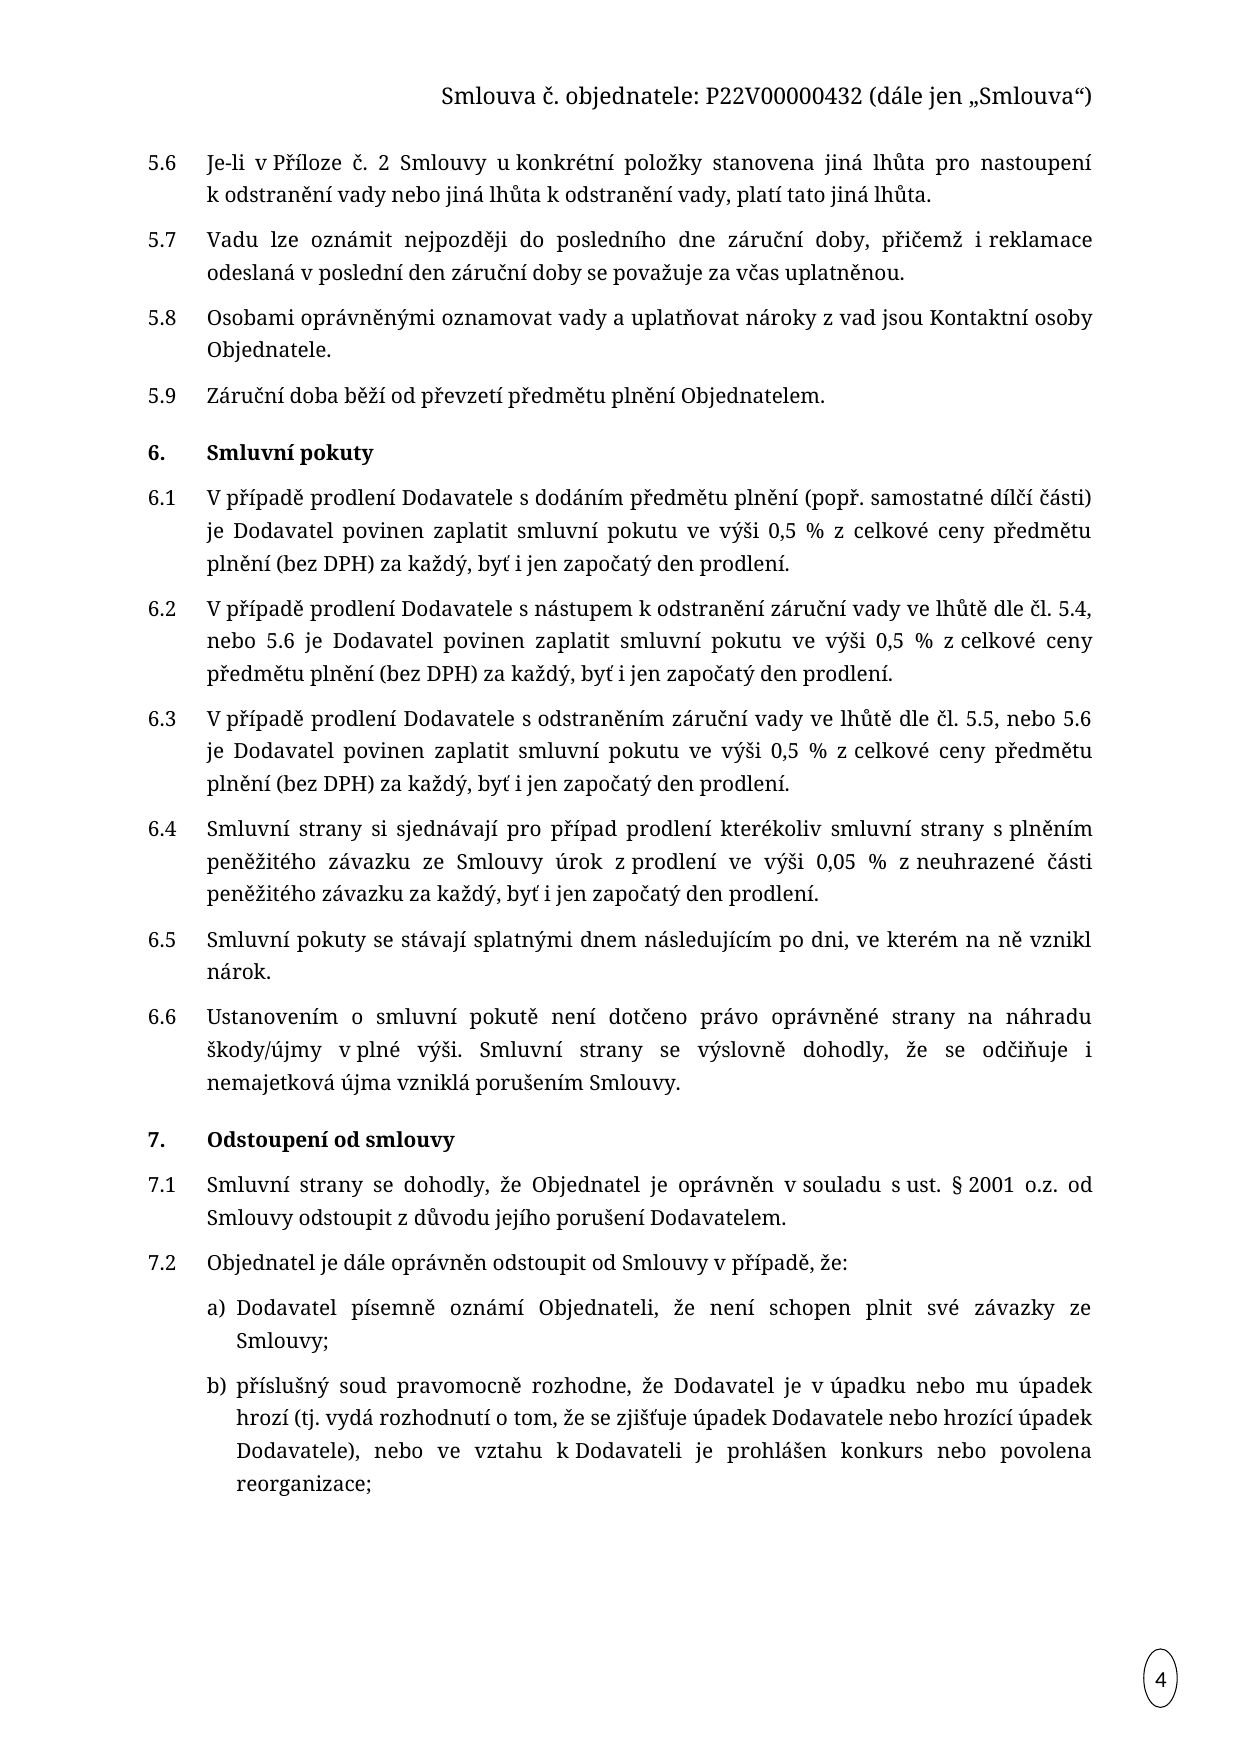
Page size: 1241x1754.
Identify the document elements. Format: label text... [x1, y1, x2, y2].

list příslušný soud pravomocně rozhodne, že Dodavatel je v úpadku nebo mu úpadek hrozí (tj. vydá rozhodnutí o tom, že se zjišťuje úpadek Dodavatele nebo hrozící úpadek Dodavatele), nebo ve vztahu k Dodavateli je prohlášen konkurs nebo povolena reorganizace; [207, 1371, 1093, 1497]
list Ustanovením o smluvní pokutě není dotčeno právo oprávněné strany na náhradu škody/újmy v plné výši. Smluvní strany se výslovně dohodly, že se odčiňuje i nemajetková újma vzniklá porušením Smlouvy. [148, 1002, 1093, 1096]
list Dodavatel písemně oznámí Objednateli, že není schopen plnit své závazky ze Smlouvy; [207, 1293, 1093, 1354]
list Smluvní strany se dohodly, že Objednatel je oprávněn v souladu s ust. § 2001 o.z. od Smlouvy odstoupit z důvodu jejího porušení Dodavatelem. [148, 1170, 1093, 1231]
list V případě prodlení Dodavatele s dodáním předmětu plnění (popř. samostatné dílčí části) je Dodavatel povinen zaplatit smluvní pokutu ve výši 0,5 % z celkové ceny předmětu plnění (bez DPH) za každý, byť i jen započatý den prodlení. [148, 483, 1093, 577]
list Smluvní pokuty se stávají splatnými dnem následujícím po dni, ve kterém na ně vznikl nárok. [148, 925, 1093, 986]
list Je-li v Příloze č. 2 Smlouvy u konkrétní položky stanovena jiná lhůta pro nastoupení k odstranění vady nebo jiná lhůta k odstranění vady, platí tato jiná lhůta. [148, 148, 1093, 209]
list Objednatel je dále oprávněn odstoupit od Smlouvy v případě, že: [148, 1248, 1093, 1276]
list Smluvní pokuty [148, 438, 1093, 467]
list Smluvní strany si sjednávají pro případ prodlení kterékoliv smluvní strany s plněním peněžitého závazku ze Smlouvy úrok z prodlení ve výši 0,05 % z neuhrazené části peněžitého závazku za každý, byť i jen započatý den prodlení. [148, 814, 1093, 908]
list Osobami oprávněnými oznamovat vady a uplatňovat nároky z vad jsou Kontaktní osoby Objednatele. [148, 303, 1093, 364]
list Odstoupení od smlouvy [148, 1125, 1093, 1154]
list Vadu lze oznámit nejpozději do posledního dne záruční doby, přičemž i reklamace odeslaná v poslední den záruční doby se považuje za včas uplatněnou. [148, 225, 1093, 286]
list Záruční doba běží od převzetí předmětu plnění Objednatelem. [148, 381, 1093, 409]
list V případě prodlení Dodavatele s odstraněním záruční vady ve lhůtě dle čl. 5.5, nebo 5.6 je Dodavatel povinen zaplatit smluvní pokutu ve výši 0,5 % z celkové ceny předmětu plnění (bez DPH) za každý, byť i jen započatý den prodlení. [148, 704, 1093, 798]
list V případě prodlení Dodavatele s nástupem k odstranění záruční vady ve lhůtě dle čl. 5.4, nebo 5.6 je Dodavatel povinen zaplatit smluvní pokutu ve výši 0,5 % z celkové ceny předmětu plnění (bez DPH) za každý, byť i jen započatý den prodlení. [148, 594, 1093, 687]
